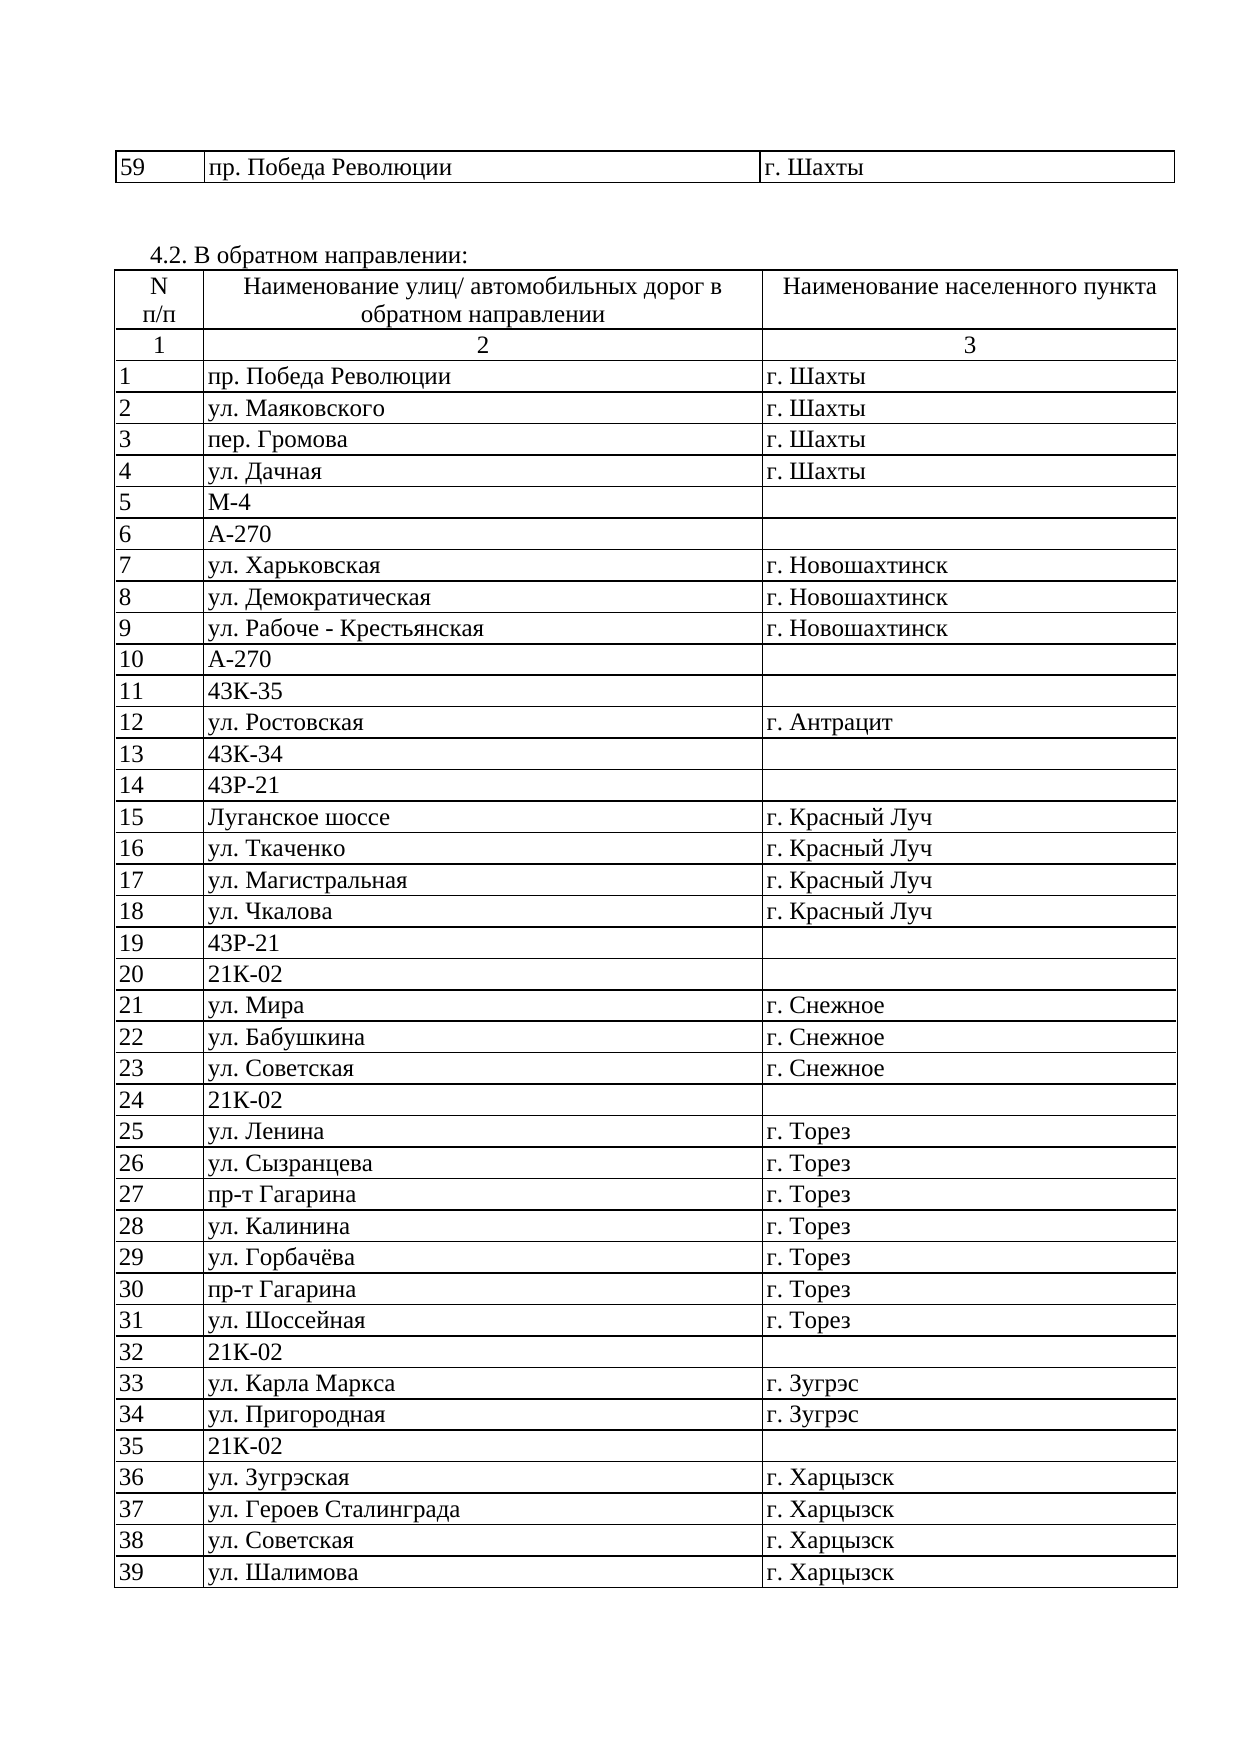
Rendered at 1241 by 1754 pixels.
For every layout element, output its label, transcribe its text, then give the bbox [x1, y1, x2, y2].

table_cell г. Шахты [763, 423, 1177, 454]
table_cell г. Харцызск [763, 1524, 1177, 1555]
table_header Наименование улиц/ автомобильных дорог в обратном направлении [204, 271, 762, 328]
table_cell г. Торез [763, 1178, 1177, 1209]
table_cell ул. Маяковского [204, 393, 762, 423]
table_cell [763, 958, 1177, 989]
table_cell А-270 [204, 519, 762, 548]
table_cell 43К-34 [204, 739, 762, 769]
table_cell 2 [204, 330, 762, 360]
table_cell ул. Дачная [204, 456, 762, 486]
table_cell г. Шахты [763, 391, 1177, 423]
table_cell пр-т Гагарина [204, 1274, 762, 1303]
table_cell [763, 674, 1177, 706]
table_cell 43Р-21 [204, 928, 762, 957]
table_cell 31 [115, 1305, 203, 1335]
table_cell ул. Магистральная [204, 865, 762, 894]
table_cell 12 [115, 707, 203, 737]
table_cell 23 [115, 1053, 203, 1083]
table_cell 36 [115, 1462, 203, 1492]
table_cell ул. Демократическая [204, 582, 762, 611]
table_cell г. Харцызск [763, 1555, 1177, 1587]
table_cell 1 [115, 329, 203, 360]
table_cell г. Торез [763, 1146, 1177, 1178]
table_cell г. Красный Луч [763, 863, 1177, 894]
table_cell 21 [115, 990, 203, 1020]
table_cell ул. Шоссейная [204, 1305, 762, 1335]
table_cell ул. Харьковская [204, 550, 762, 580]
table_cell [763, 1083, 1177, 1115]
table_cell ул. Зугрэская [204, 1462, 762, 1492]
table_cell [763, 737, 1177, 769]
table_cell 25 [115, 1116, 203, 1146]
table_cell г. Шахты [763, 454, 1177, 486]
table_cell ул. Героев Сталинграда [204, 1494, 762, 1524]
table_cell г. Торез [763, 1272, 1177, 1303]
table_cell ул. Советская [204, 1525, 762, 1555]
table_cell Луганское шоссе [204, 802, 762, 832]
table_cell ул. Калинина [204, 1211, 762, 1241]
table_cell ул. Чкалова [204, 896, 762, 926]
table_cell г. Шахты [761, 152, 1174, 181]
table_cell 33 [115, 1368, 203, 1398]
table_cell [763, 1335, 1177, 1366]
table_cell 24 [115, 1084, 203, 1115]
table_cell ул. Ткаченко [204, 833, 762, 863]
table_cell 16 [115, 833, 203, 863]
table_cell 59 [117, 152, 204, 181]
table_cell ул. Бабушкина [204, 1022, 762, 1052]
table_cell 7 [115, 550, 203, 580]
table_cell 3 [763, 328, 1177, 360]
table_cell [763, 486, 1177, 517]
table_cell 21К-02 [204, 959, 762, 989]
table_cell 2 [115, 392, 203, 423]
table_cell ул. Шалимова [204, 1557, 762, 1587]
table_cell 38 [115, 1525, 203, 1555]
table_cell 6 [115, 518, 203, 548]
table_cell 9 [115, 613, 203, 643]
table_cell 30 [115, 1273, 203, 1303]
table_cell г. Новошахтинск [763, 549, 1177, 580]
table_cell г. Новошахтинск [763, 580, 1177, 611]
table_cell 1 [115, 361, 203, 391]
table_cell г. Шахты [763, 360, 1177, 391]
table_cell 28 [115, 1210, 203, 1241]
table_cell ул. Сызранцева [204, 1148, 762, 1178]
table_header Наименование населенного пункта [763, 271, 1177, 328]
table_cell г. Зугрэс [763, 1398, 1177, 1429]
table_cell г. Торез [763, 1209, 1177, 1241]
table_cell 35 [115, 1430, 203, 1461]
table_cell 15 [115, 801, 203, 832]
table_cell г. Торез [763, 1115, 1177, 1146]
table_cell 14 [115, 770, 203, 800]
table_cell 8 [115, 581, 203, 611]
table_cell пр. Победа Революции [204, 361, 762, 391]
table_cell 19 [115, 927, 203, 957]
table_cell 22 [115, 1021, 203, 1052]
table_cell [763, 1429, 1177, 1461]
table_cell г. Харцызск [763, 1492, 1177, 1524]
table_cell 13 [115, 738, 203, 769]
table_cell ул. Советская [204, 1053, 762, 1083]
table_cell 21К-02 [204, 1431, 762, 1461]
table_cell ул. Пригородная [204, 1400, 762, 1429]
table_cell ул. Ленина [204, 1116, 762, 1146]
table_cell г. Красный Луч [763, 800, 1177, 832]
table_cell [763, 643, 1177, 674]
table_cell 21К-02 [204, 1085, 762, 1115]
table_cell 43Р-21 [204, 770, 762, 800]
table_cell пер. Громова [204, 424, 762, 454]
table_cell г. Зугрэс [763, 1366, 1177, 1398]
table_cell г. Антрацит [763, 706, 1177, 737]
table_cell А-270 [204, 645, 762, 674]
table_cell г. Снежное [763, 989, 1177, 1020]
table_cell [763, 769, 1177, 800]
table_cell 17 [115, 864, 203, 894]
table_cell 34 [115, 1399, 203, 1429]
table_cell [763, 926, 1177, 957]
table_cell 11 [115, 675, 203, 706]
table_cell 32 [115, 1336, 203, 1366]
table_cell г. Новошахтинск [763, 611, 1177, 643]
table_header N п/п [115, 271, 203, 328]
table_cell 20 [115, 959, 203, 989]
table_cell [763, 517, 1177, 548]
table_cell 27 [115, 1179, 203, 1209]
table_cell г. Торез [763, 1241, 1177, 1272]
table_cell г. Торез [763, 1304, 1177, 1335]
table_cell г. Снежное [763, 1052, 1177, 1083]
table_cell ул. Ростовская [204, 707, 762, 737]
table_cell 18 [115, 896, 203, 926]
table_cell 26 [115, 1147, 203, 1178]
table_cell 3 [115, 424, 203, 454]
table_cell 10 [115, 644, 203, 674]
table_cell г. Красный Луч [763, 832, 1177, 863]
table_cell г. Красный Луч [763, 895, 1177, 926]
table_cell 29 [115, 1242, 203, 1272]
table_cell пр-т Гагарина [204, 1179, 762, 1209]
table_cell М-4 [204, 487, 762, 517]
table_cell 21К-02 [204, 1337, 762, 1366]
table_cell 5 [115, 487, 203, 517]
text 4.2. В обратном направлении: [150, 241, 1090, 269]
table_cell г. Харцызск [763, 1461, 1177, 1492]
table_cell 4 [115, 455, 203, 486]
table_cell ул. Рабоче - Крестьянская [204, 613, 762, 643]
table_cell 39 [115, 1556, 203, 1587]
table_cell пр. Победа Революции [205, 152, 759, 181]
table_cell ул. Горбачёва [204, 1242, 762, 1272]
table_cell 43К-35 [204, 676, 762, 706]
table_cell г. Снежное [763, 1020, 1177, 1052]
table_cell ул. Карла Маркса [204, 1368, 762, 1398]
table_cell 37 [115, 1493, 203, 1524]
table_cell ул. Мира [204, 991, 762, 1020]
